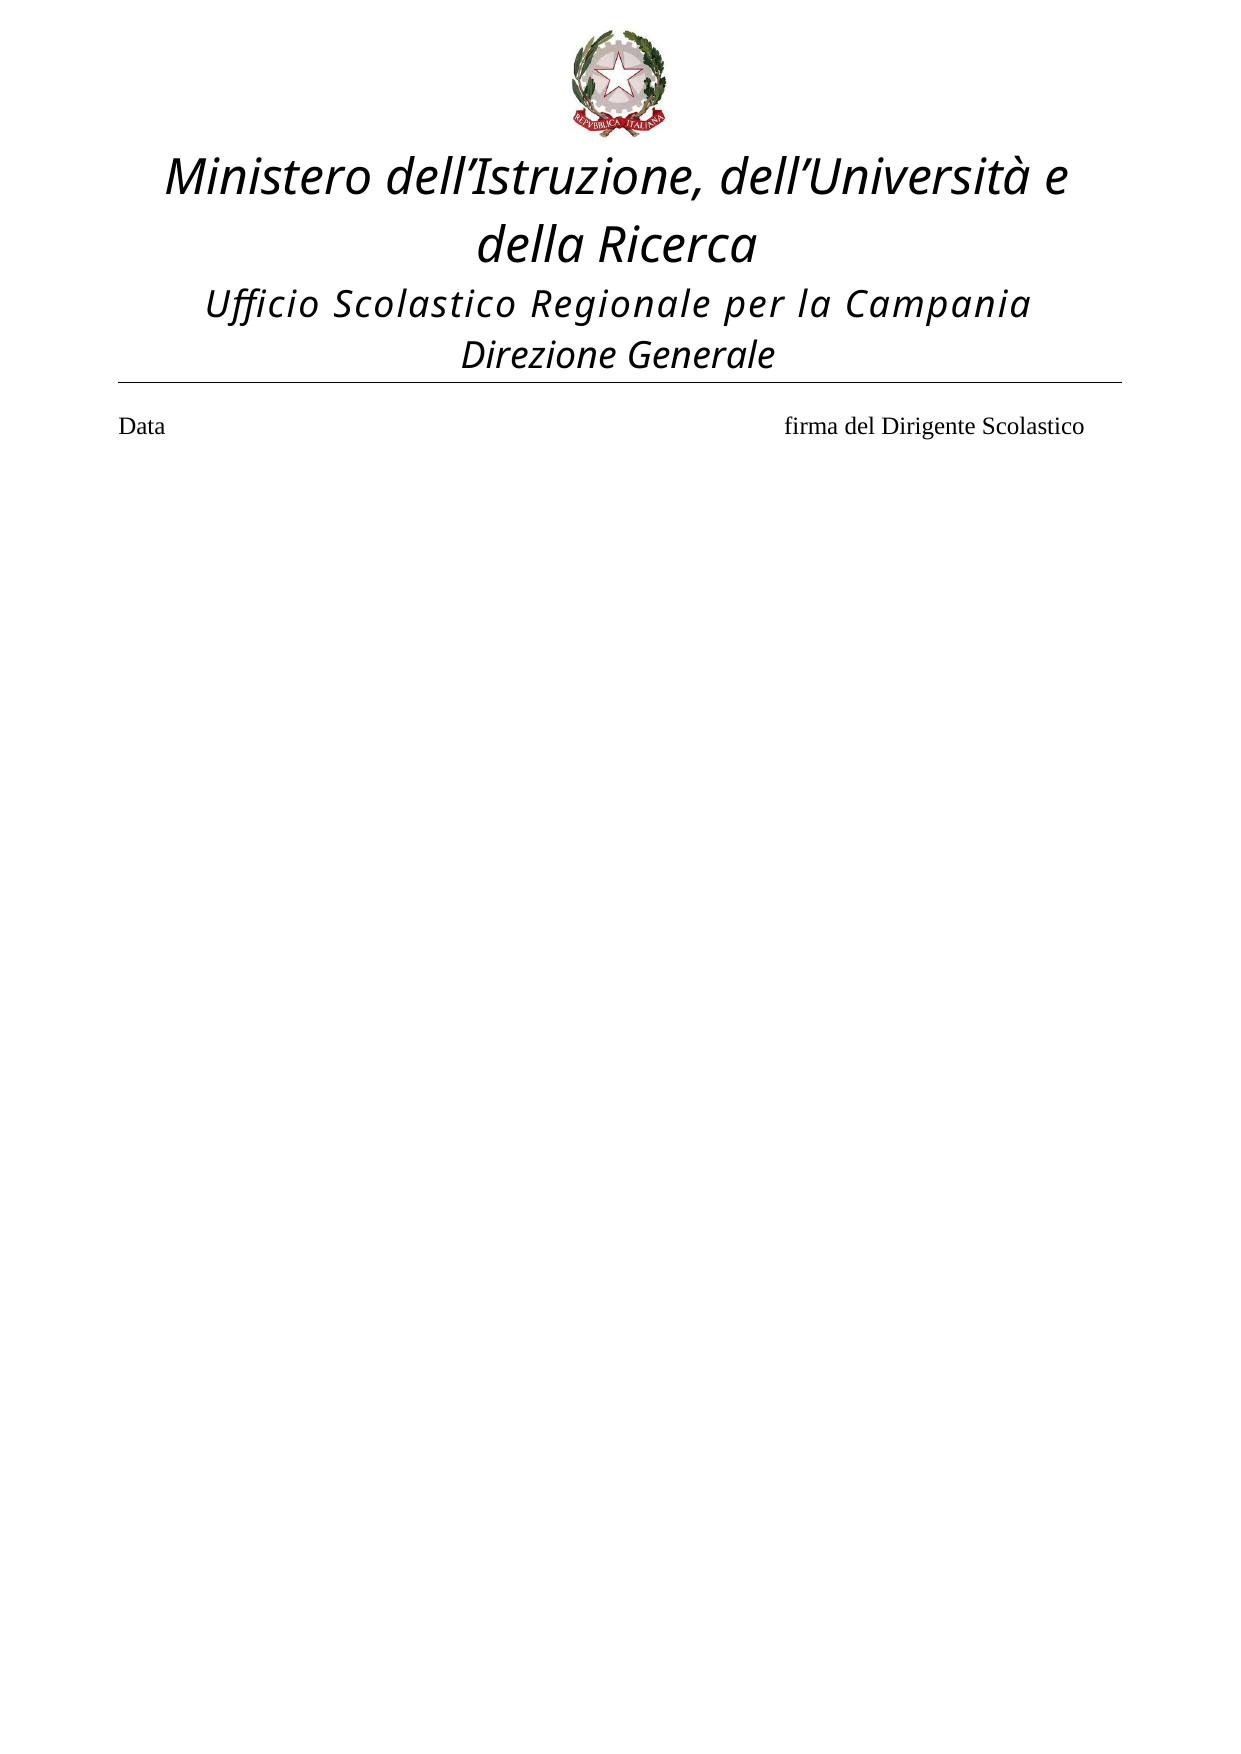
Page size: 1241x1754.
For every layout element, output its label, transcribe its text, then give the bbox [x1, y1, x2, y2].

text Data firma del Dirigente Scolastico [118, 411, 1122, 440]
picture [568, 25, 672, 142]
